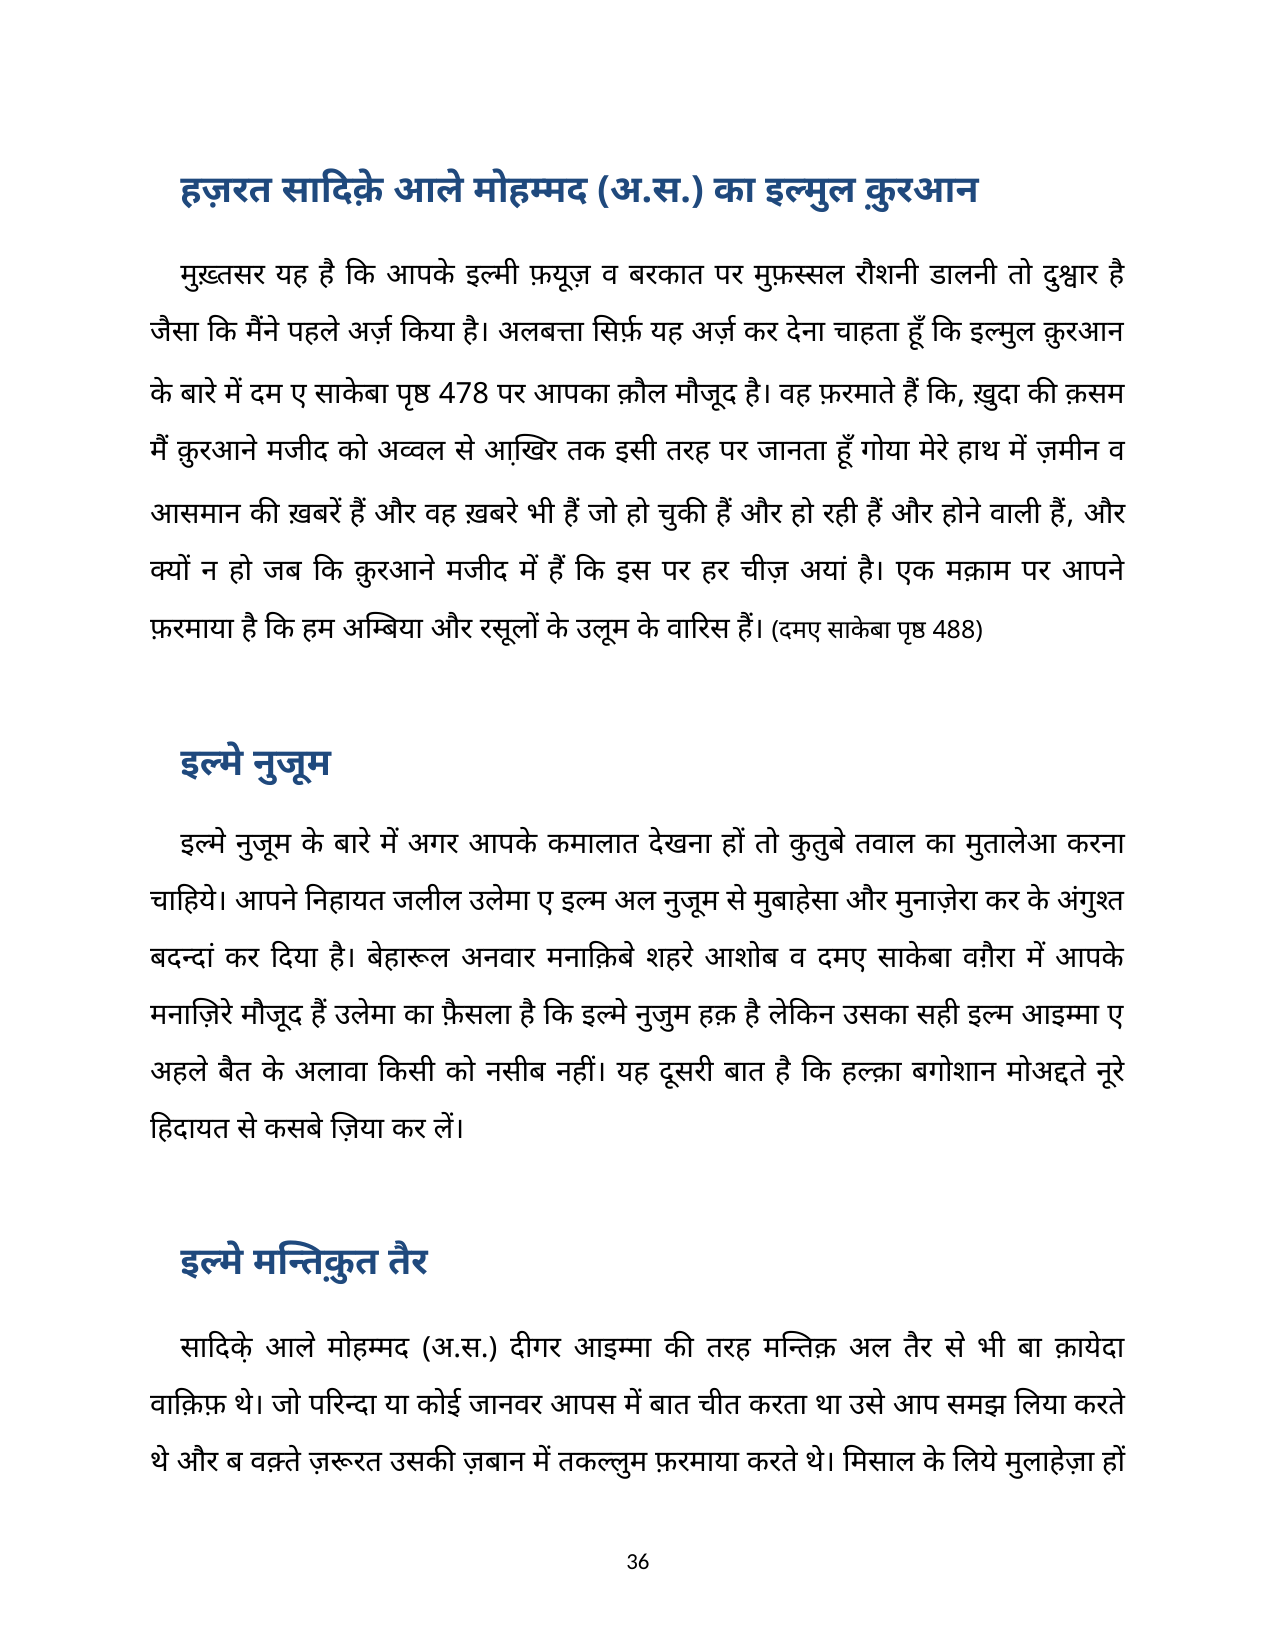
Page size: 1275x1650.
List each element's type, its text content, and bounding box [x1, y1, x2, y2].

text मुख़्तसर यह है कि आपके इल्मी फ़यूज़ व बरकात पर मुफ़स्सल रौशनी डालनी तो दुश्वार है जैसा कि मैंने पहले अर्ज़ किया है। अलबत्ता सिर्फ़ यह अर्ज़ कर देना चाहता हूँ कि इल्मुल क़ुरआन के बारे में दम ए साकेबा पृष्ठ 478 पर आपका क़ौल मौजूद है। वह फ़रमाते हैं कि, ख़ुदा की क़सम मैं क़ुरआने मजीद को अव्वल से आखि़र तक इसी तरह पर जानता हूँ गोया मेरे हाथ में ज़मीन व आसमान की ख़बरें हैं और वह ख़बरे भी हैं जो हो चुकी हैं और हो रही हैं और होने वाली हैं, और क्यों न हो जब कि क़ुरआने मजीद में हैं कि इस पर हर चीज़ अयां है। एक मक़ाम पर आपने फ़रमाया है कि हम अम्बिया और रसूलों के उलूम के वारिस हैं। (दमए साकेबा पृष्ठ 488) [150, 258, 1125, 650]
subtitle इल्मे नुजूम [150, 741, 1125, 790]
text इल्मे नुजूम के बारे में अगर आपके कमालात देखना हों तो कुतुबे तवाल का मुतालेआ करना चाहिये। आपने निहायत जलील उलेमा ए इल्म अल नुजूम से मुबाहेसा और मुनाज़ेरा कर के अंगुश्त बदन्दां कर दिया है। बेहारूल अनवार मनाक़िबे शहरे आशोब व दमए साकेबा वग़ैरा में आपके मनाज़िरे मौजूद हैं उलेमा का फ़ैसला है कि इल्मे नुजुम हक़ है लेकिन उसका सही इल्म आइम्मा ए अहले बैत के अलावा किसी को नसीब नहीं। यह दूसरी बात है कि हल्क़ा बगोशान मोअद्दते नूरे हिदायत से कसबे ज़िया कर लें। [150, 827, 1125, 1150]
subtitle इल्मे मन्तिक़ुत तैर [150, 1241, 1125, 1290]
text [150, 1327, 1125, 1484]
subtitle हज़रत सादिक़े आले मोहम्मद (अ.स.) का इल्मुल क़ुरआन [150, 162, 1125, 218]
